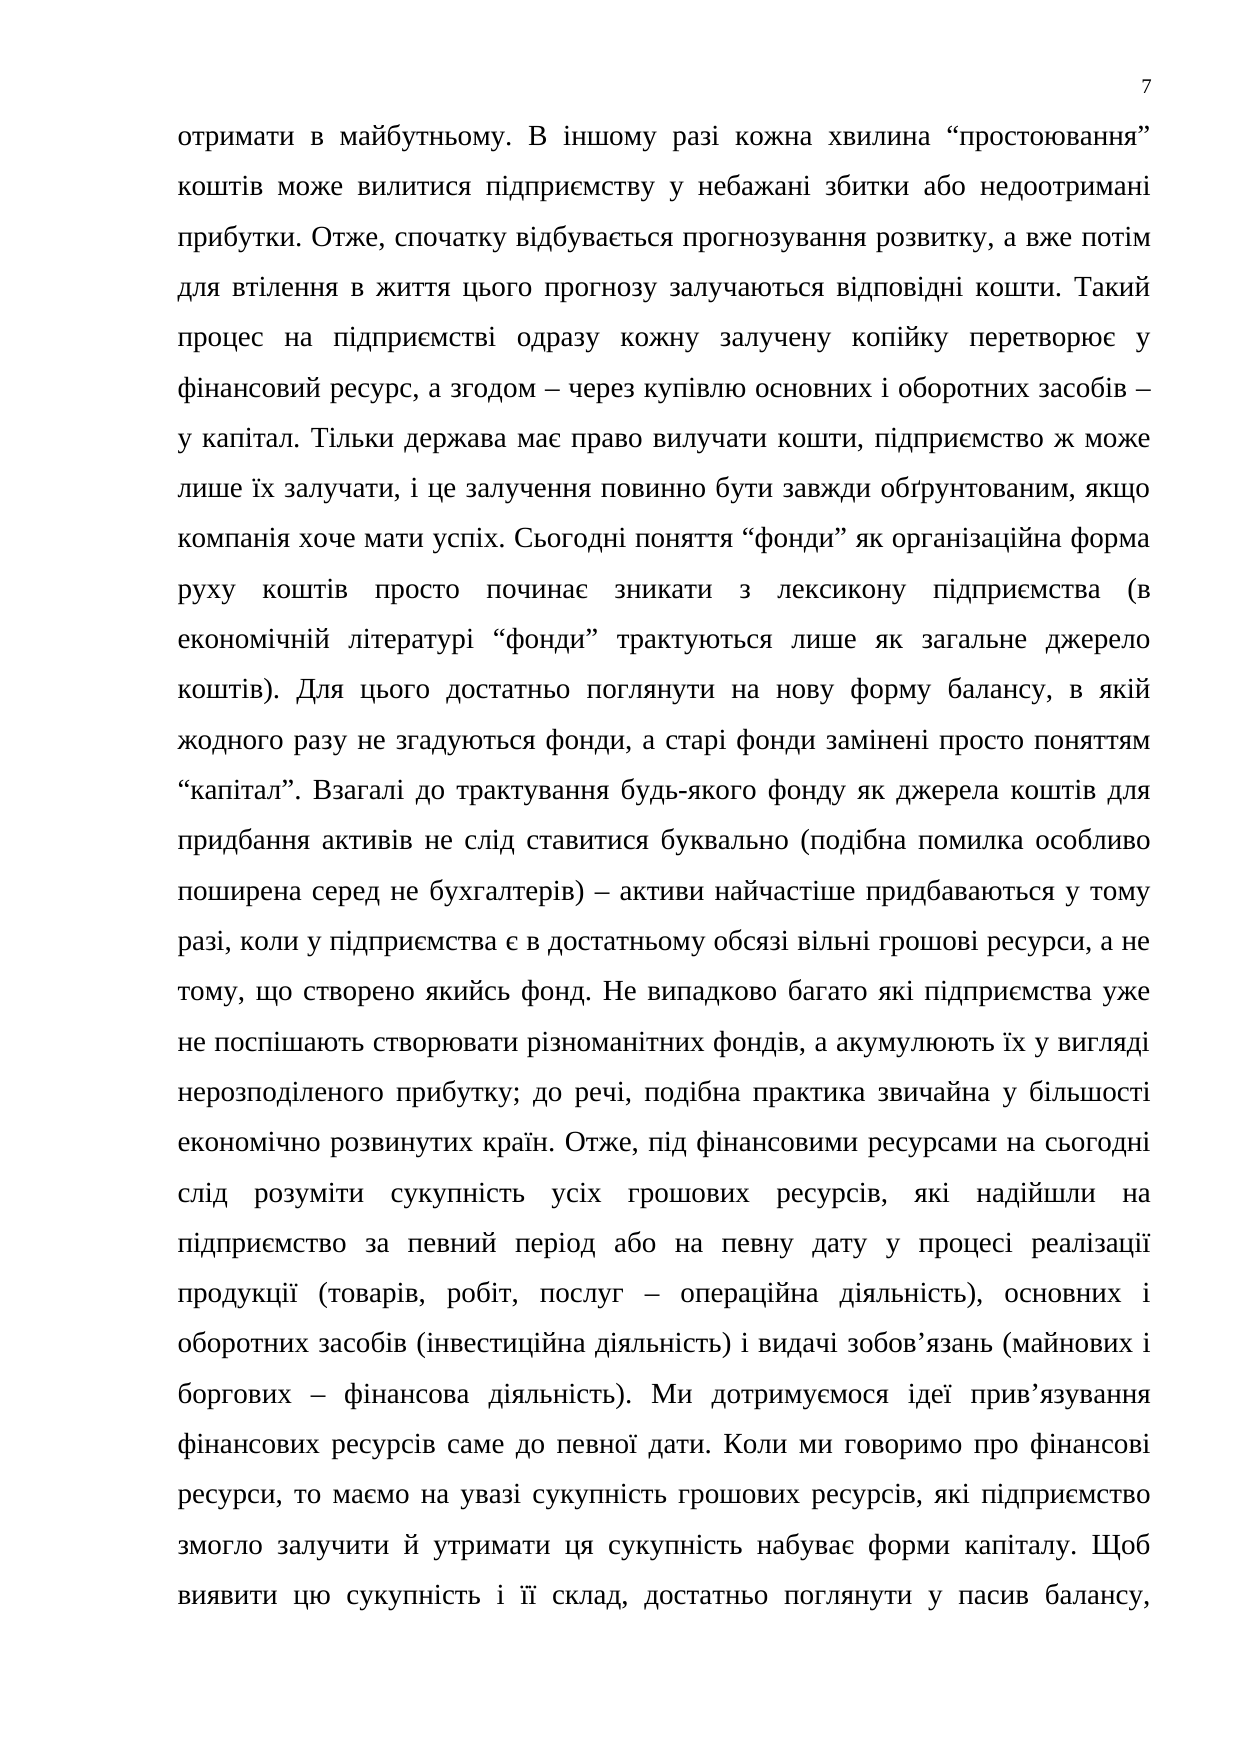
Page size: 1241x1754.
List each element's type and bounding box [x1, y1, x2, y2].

text [177, 118, 1152, 1611]
